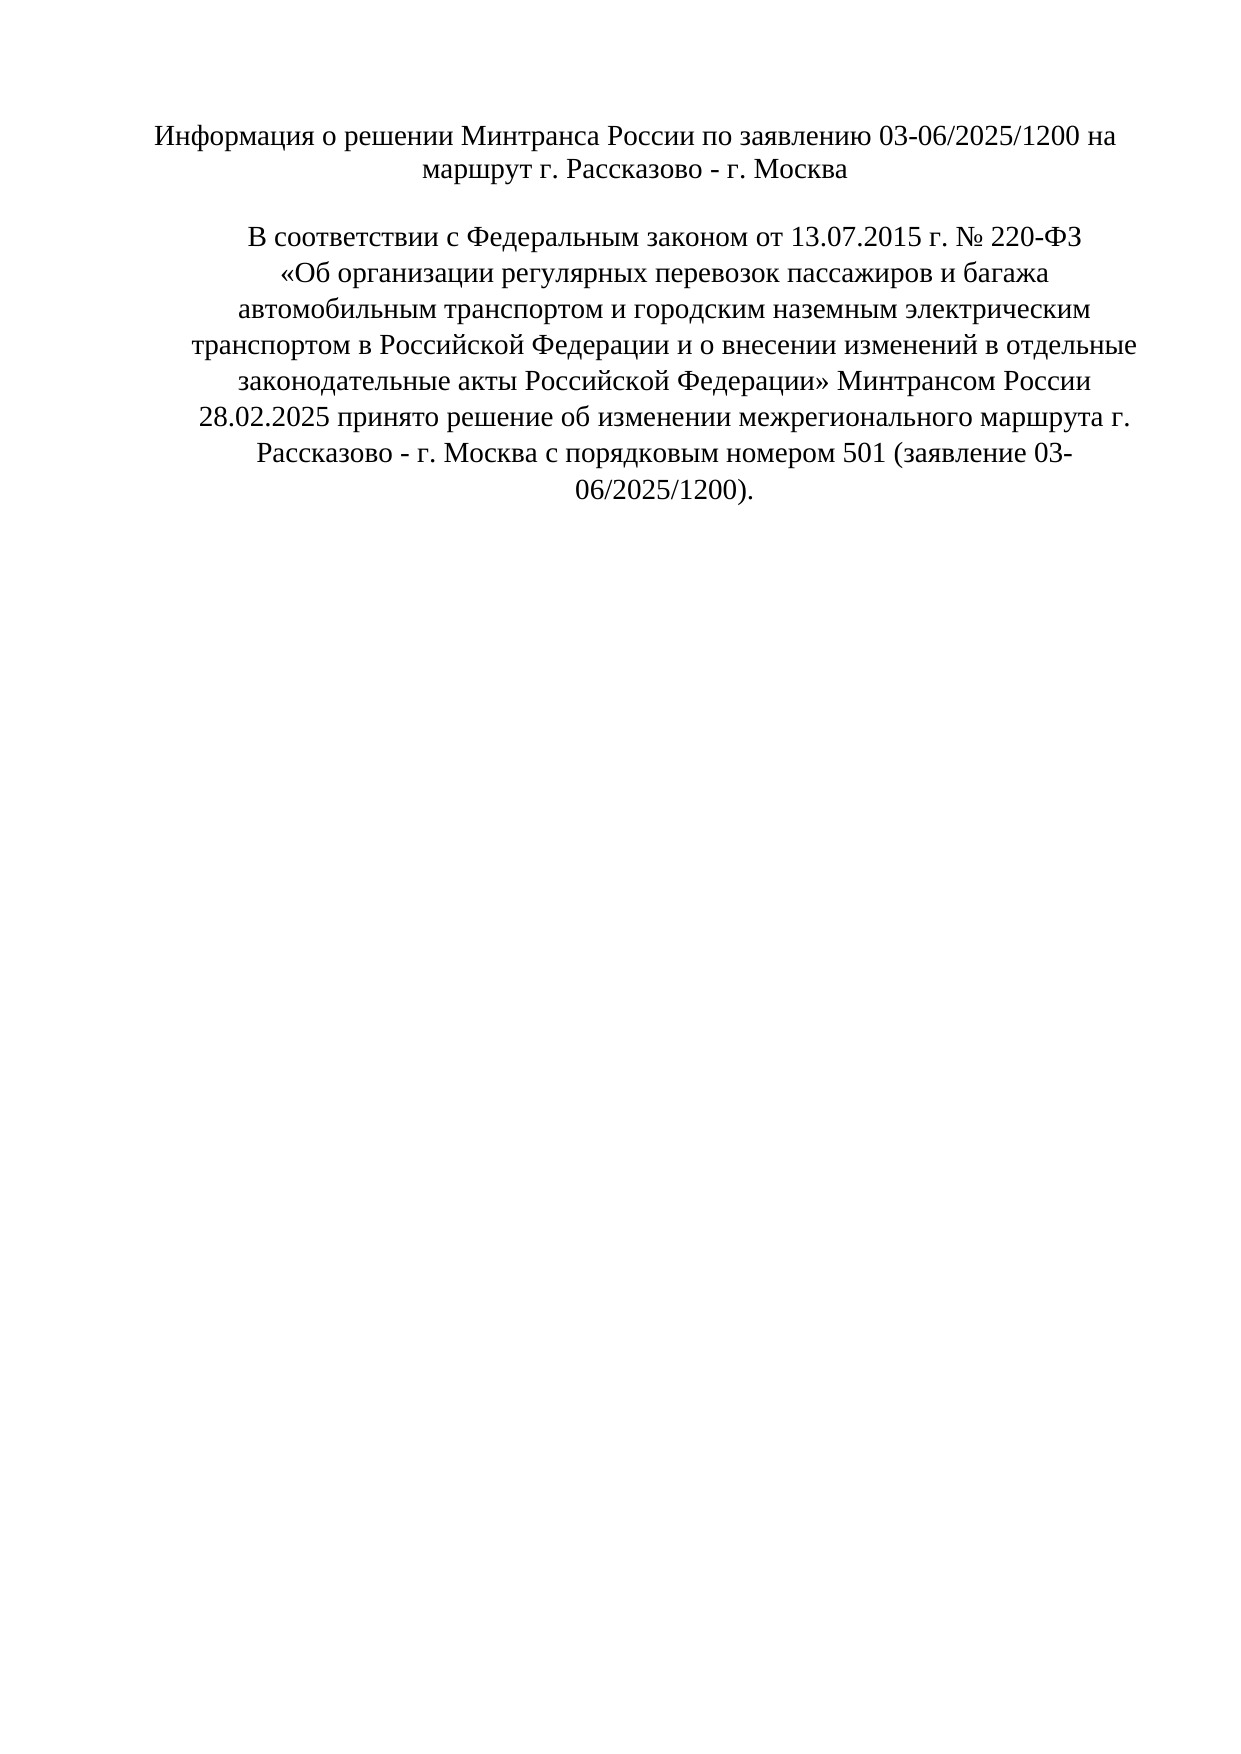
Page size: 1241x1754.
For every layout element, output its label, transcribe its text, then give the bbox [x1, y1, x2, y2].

text Информация о решении Минтранса России по заявлению 03-06/2025/1200 на маршрут г. Рассказово - г. Москва [118, 118, 1152, 185]
text В соответствии с Федеральным законом от 13.07.2015 г. № 220-ФЗ «Об организации регулярных перевозок пассажиров и багажа автомобильным транспортом и городским наземным электрическим транспортом в Российской Федерации и о внесении изменений в отдельные законодательные акты Российской Федерации» Минтрансом России 28.02.2025 принято решение об изменении межрегионального маршрута г. Рассказово - г. Москва с порядковым номером 501 (заявление 03-06/2025/1200). [177, 219, 1152, 505]
